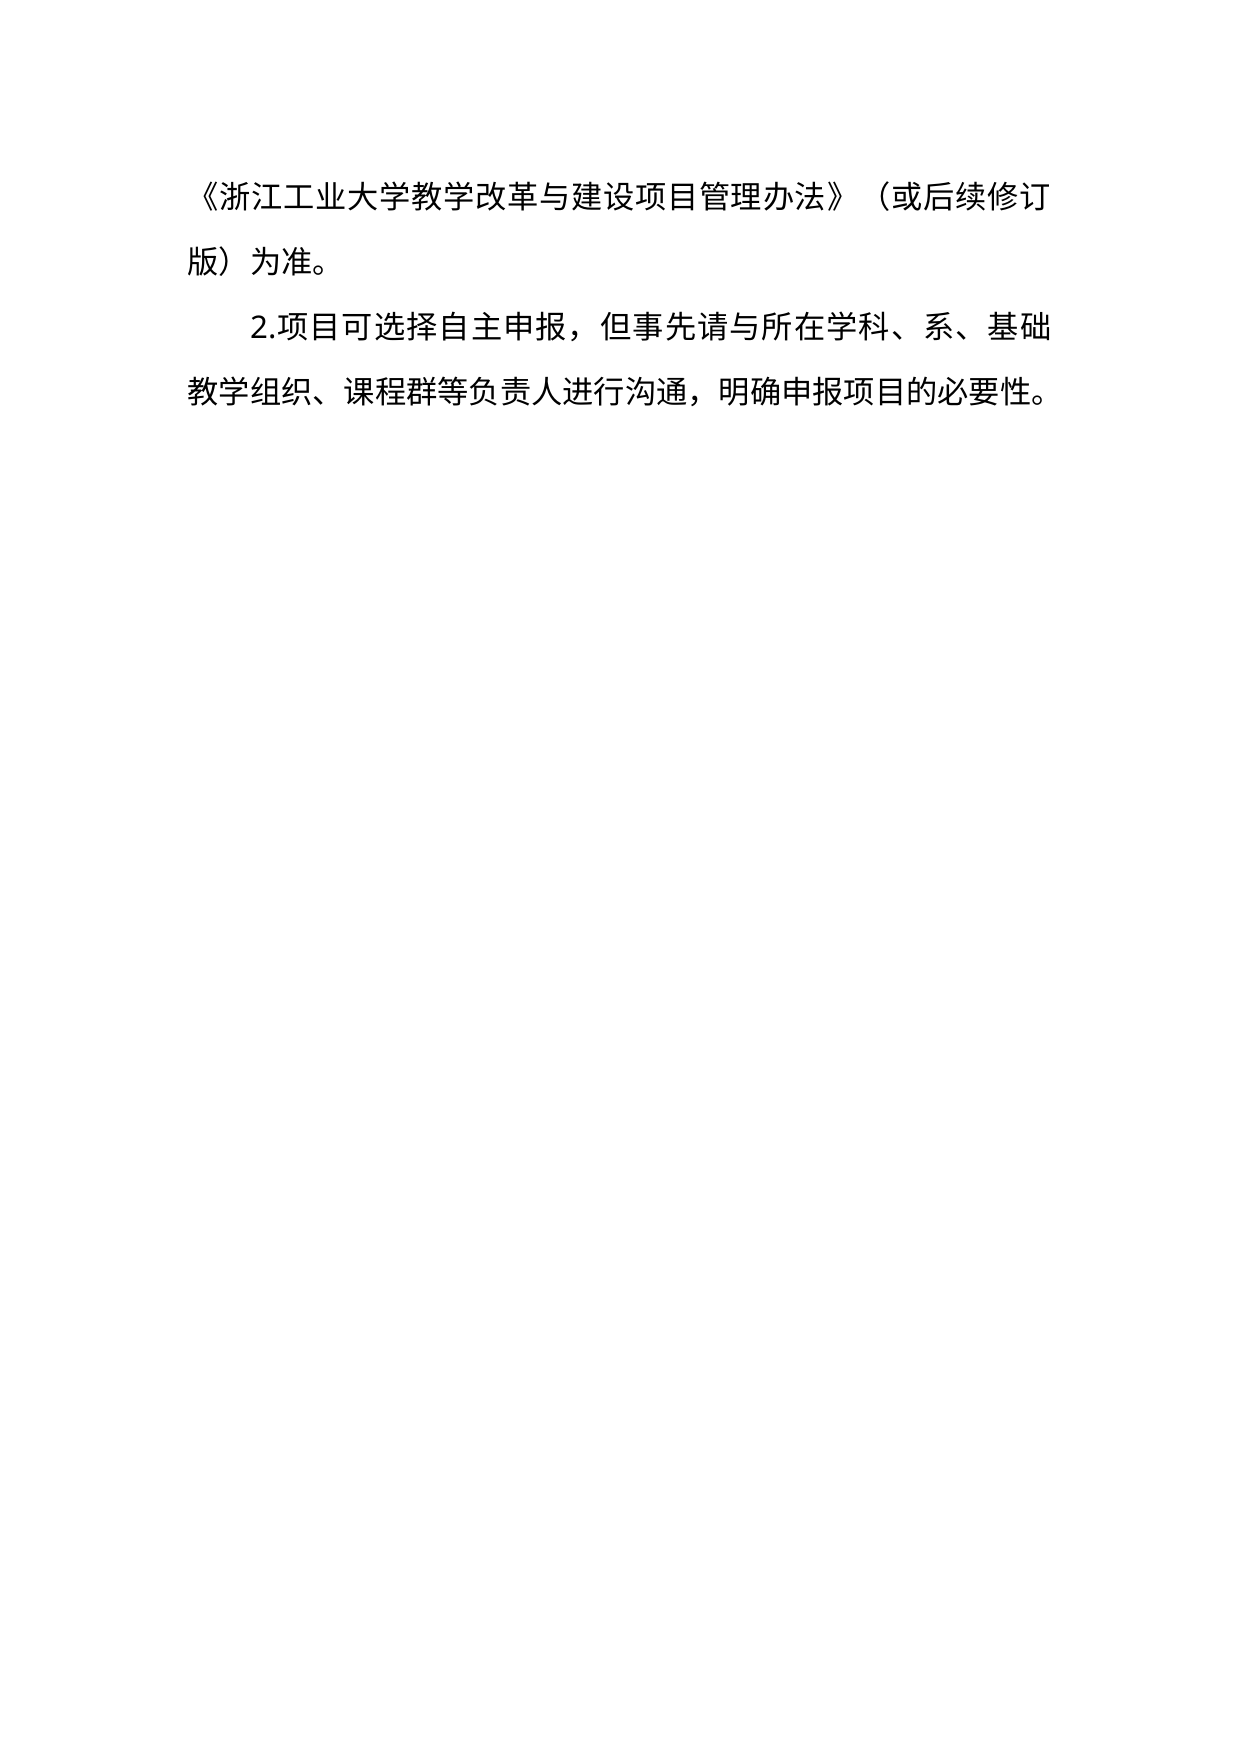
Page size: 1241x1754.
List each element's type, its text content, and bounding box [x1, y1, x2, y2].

text 2.项目可选择自主申报，但事先请与所在学科、系、基础教学组织、课程群等负责人进行沟通，明确申报项目的必要性。 [187, 292, 1053, 422]
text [187, 162, 1053, 292]
